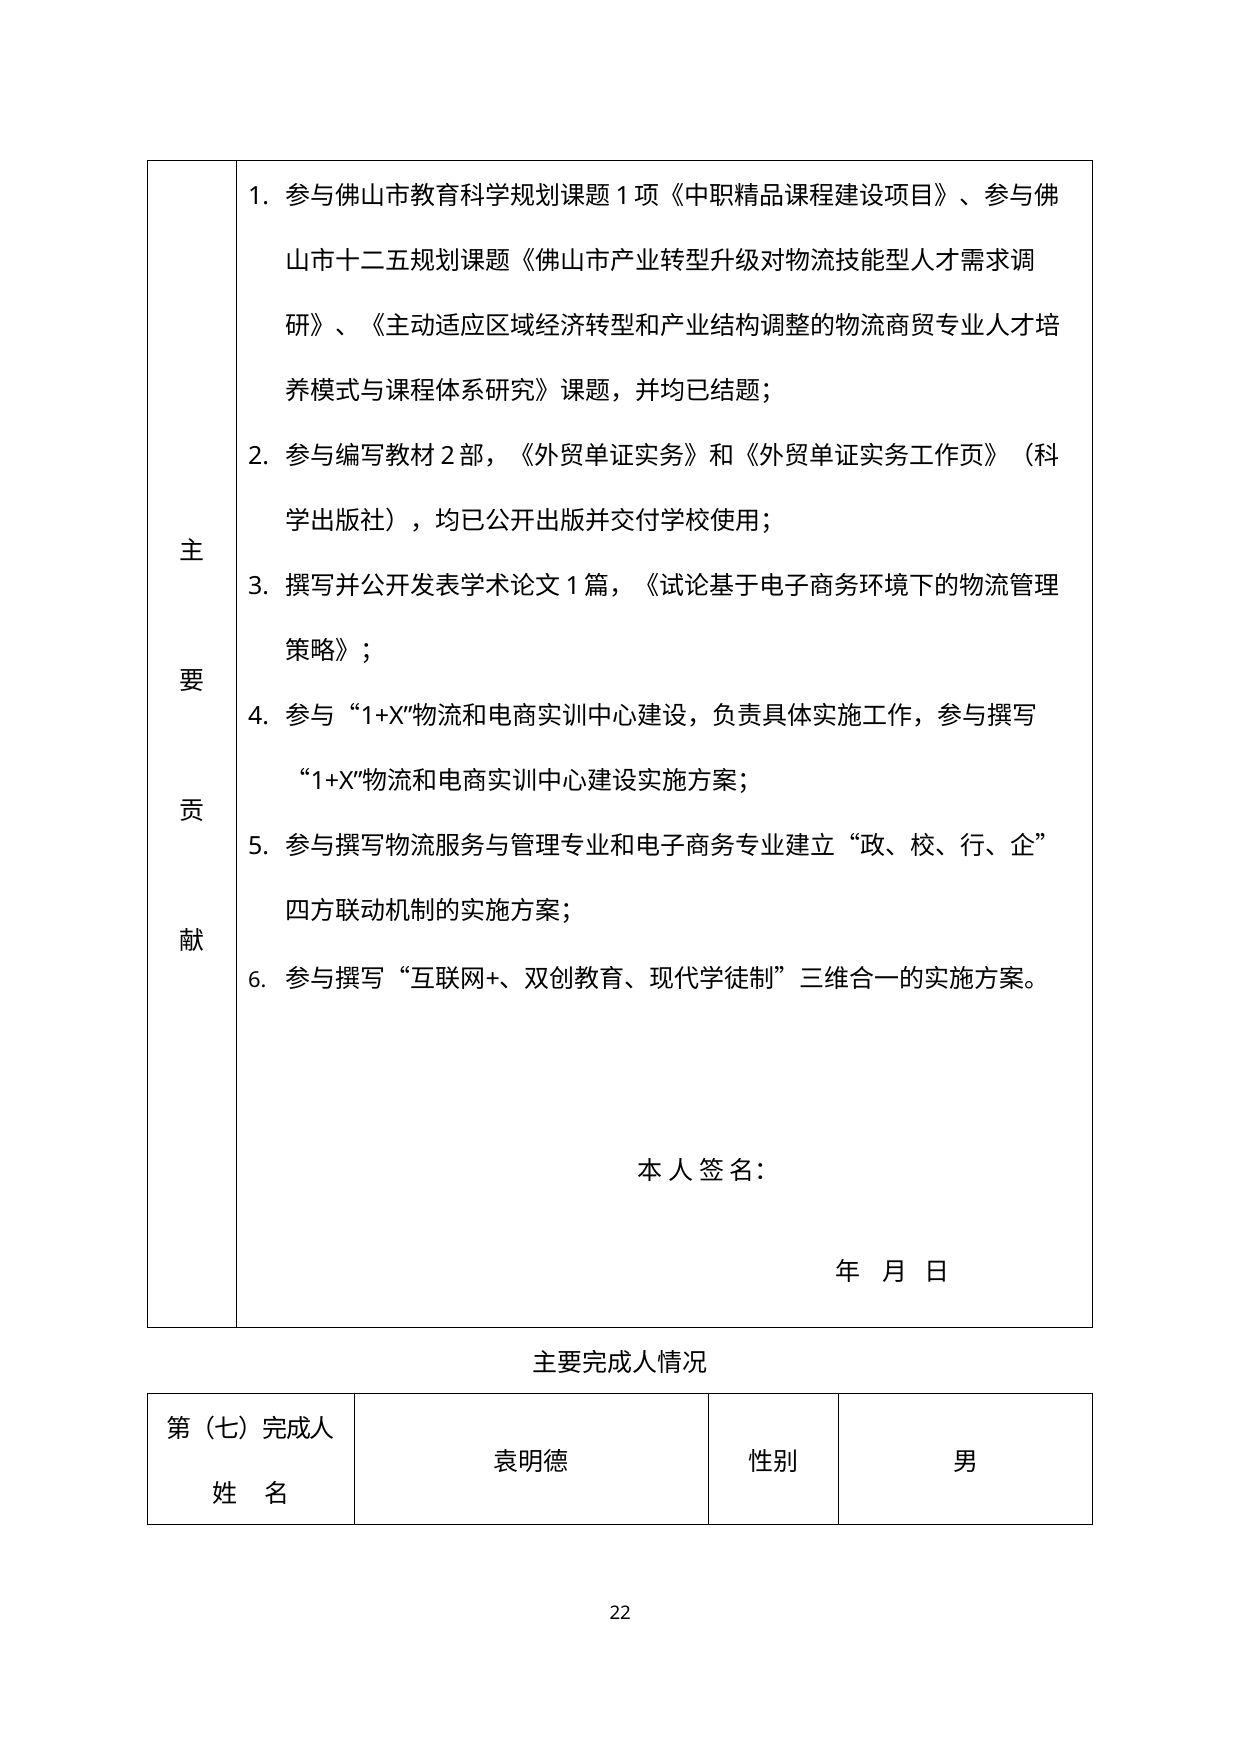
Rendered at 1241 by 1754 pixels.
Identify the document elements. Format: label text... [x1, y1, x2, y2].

table_header 性别 [709, 1394, 838, 1524]
table_header 袁明德 [355, 1394, 708, 1524]
table_cell 主 要 贡 献 [148, 161, 236, 1327]
table_header 第（七）完成人 姓 名 [148, 1394, 354, 1524]
text 主要完成人情况 [187, 1328, 1053, 1393]
table_cell 参与佛山市教育科学规划课题1项《中职精品课程建设项目》、参与佛山市十二五规划课题《佛山市产业转型升级对物流技能型人才需求调研》、《主动适应区域经济转型和产业结构调整的物流商贸专业人才培养模式与课程体系研究》课题，并均已结题； 参与编写教材2部，《外贸单证实务》和《外贸单证实务工作页》（科学出版社），均已公开出版并交付学校使用； 撰写并公开发表学术论文1篇，《试论基于电子商务环境下的物流管理策略》； 参与“1+X”物流和电商实训中心建设，负责具体实施工作，参与撰写“1+X”物流和电商实训中心建设实施方案； 参与撰写物流服务与管理专业和电子商务专业建立“政、校、行、企”四方联动机制的实施方案； 参与撰写“互联网+、双创教育、现代学徒制”三维合一的实施方案。 本 人 签 名： 年 月 日 [237, 161, 1092, 1327]
table_header 男 [839, 1394, 1092, 1524]
